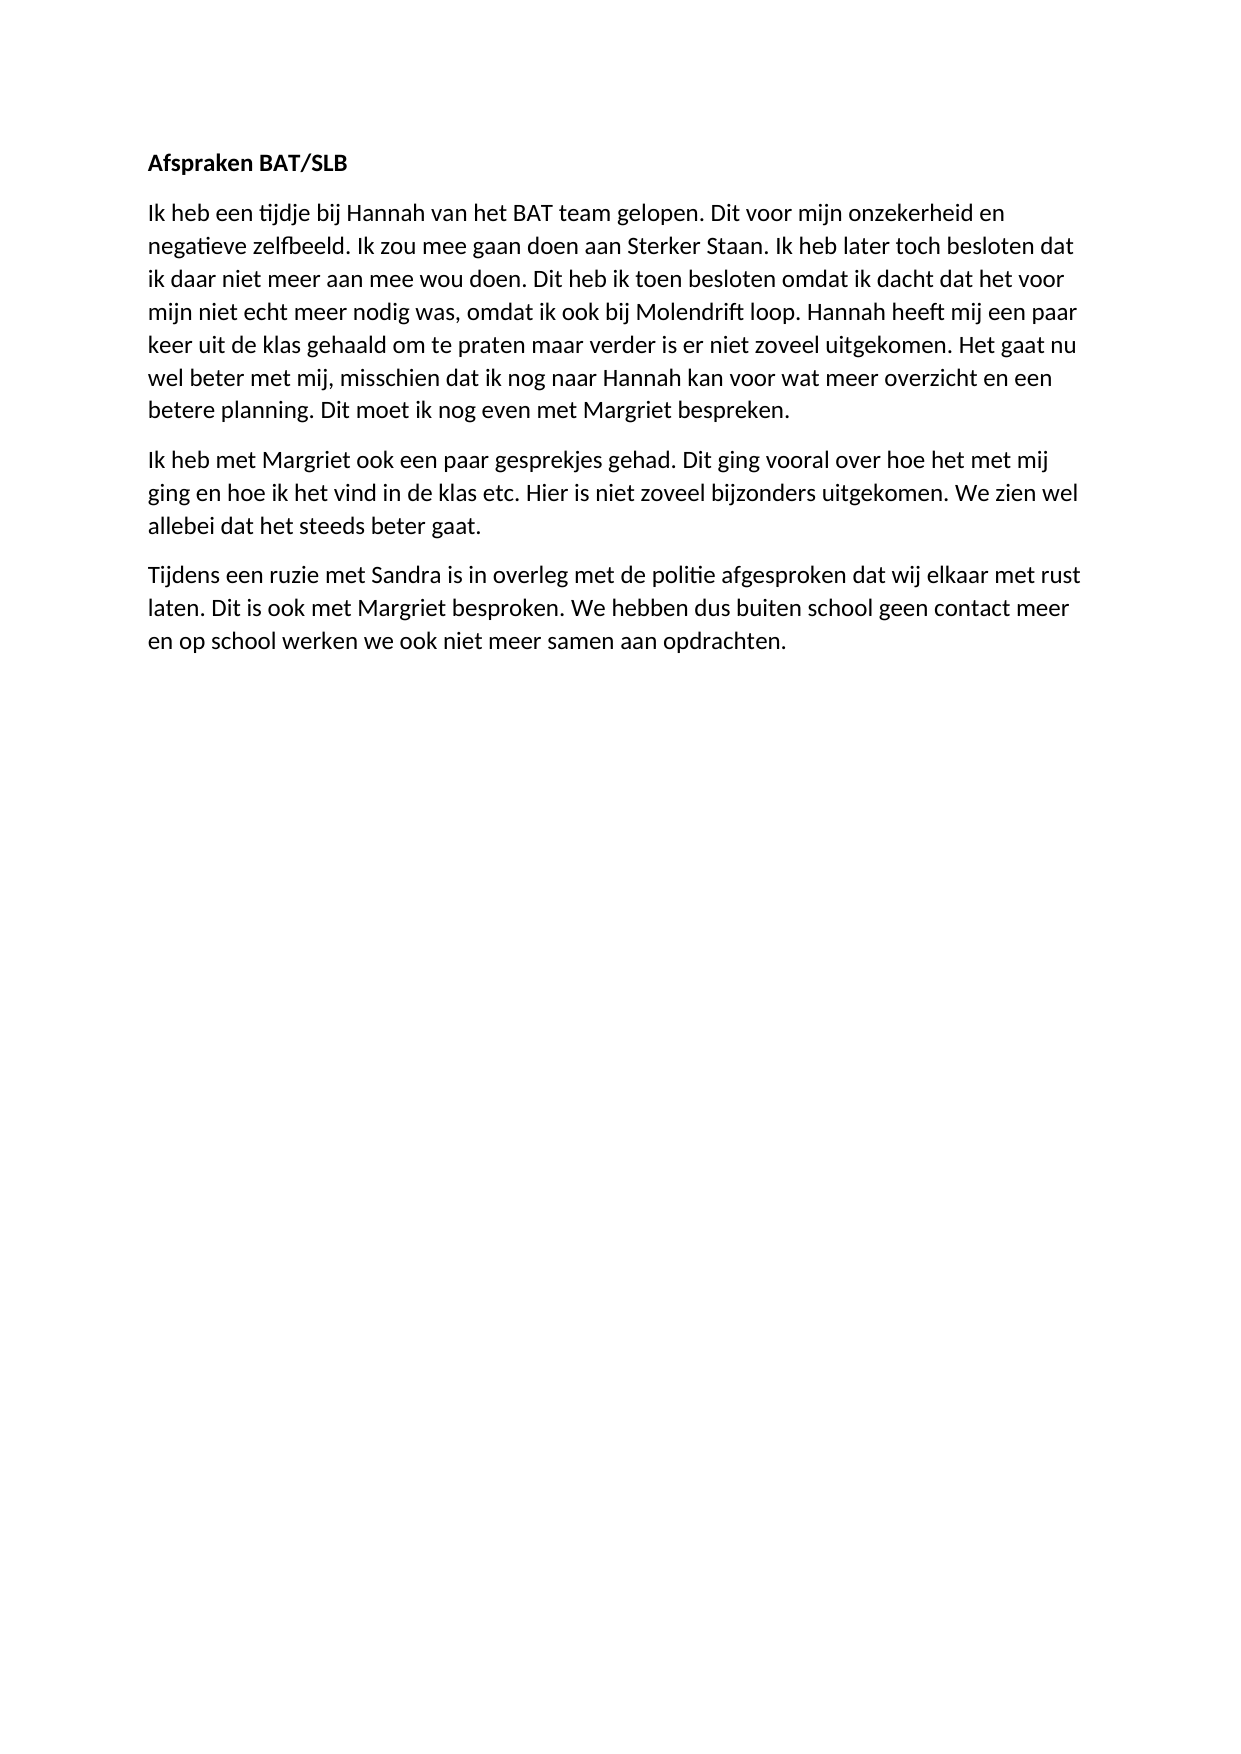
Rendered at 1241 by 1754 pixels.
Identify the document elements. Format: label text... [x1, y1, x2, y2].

text Afspraken BAT/SLB [148, 148, 1093, 178]
text Ik heb met Margriet ook een paar gesprekjes gehad. Dit ging vooral over hoe het met mij ging en hoe ik het vind in de klas etc. Hier is niet zoveel bijzonders uitgekomen. We zien wel allebei dat het steeds beter gaat. [148, 444, 1093, 541]
text Tijdens een ruzie met Sandra is in overleg met de politie afgesproken dat wij elkaar met rust laten. Dit is ook met Margriet besproken. We hebben dus buiten school geen contact meer en op school werken we ook niet meer samen aan opdrachten. [148, 560, 1093, 656]
text Ik heb een tijdje bij Hannah van het BAT team gelopen. Dit voor mijn onzekerheid en negatieve zelfbeeld. Ik zou mee gaan doen aan Sterker Staan. Ik heb later toch besloten dat ik daar niet meer aan mee wou doen. Dit heb ik toen besloten omdat ik dacht dat het voor mijn niet echt meer nodig was, omdat ik ook bij Molendrift loop. Hannah heeft mij een paar keer uit de klas gehaald om te praten maar verder is er niet zoveel uitgekomen. Het gaat nu wel beter met mij, misschien dat ik nog naar Hannah kan voor wat meer overzicht en een betere planning. Dit moet ik nog even met Margriet bespreken. [148, 197, 1093, 425]
